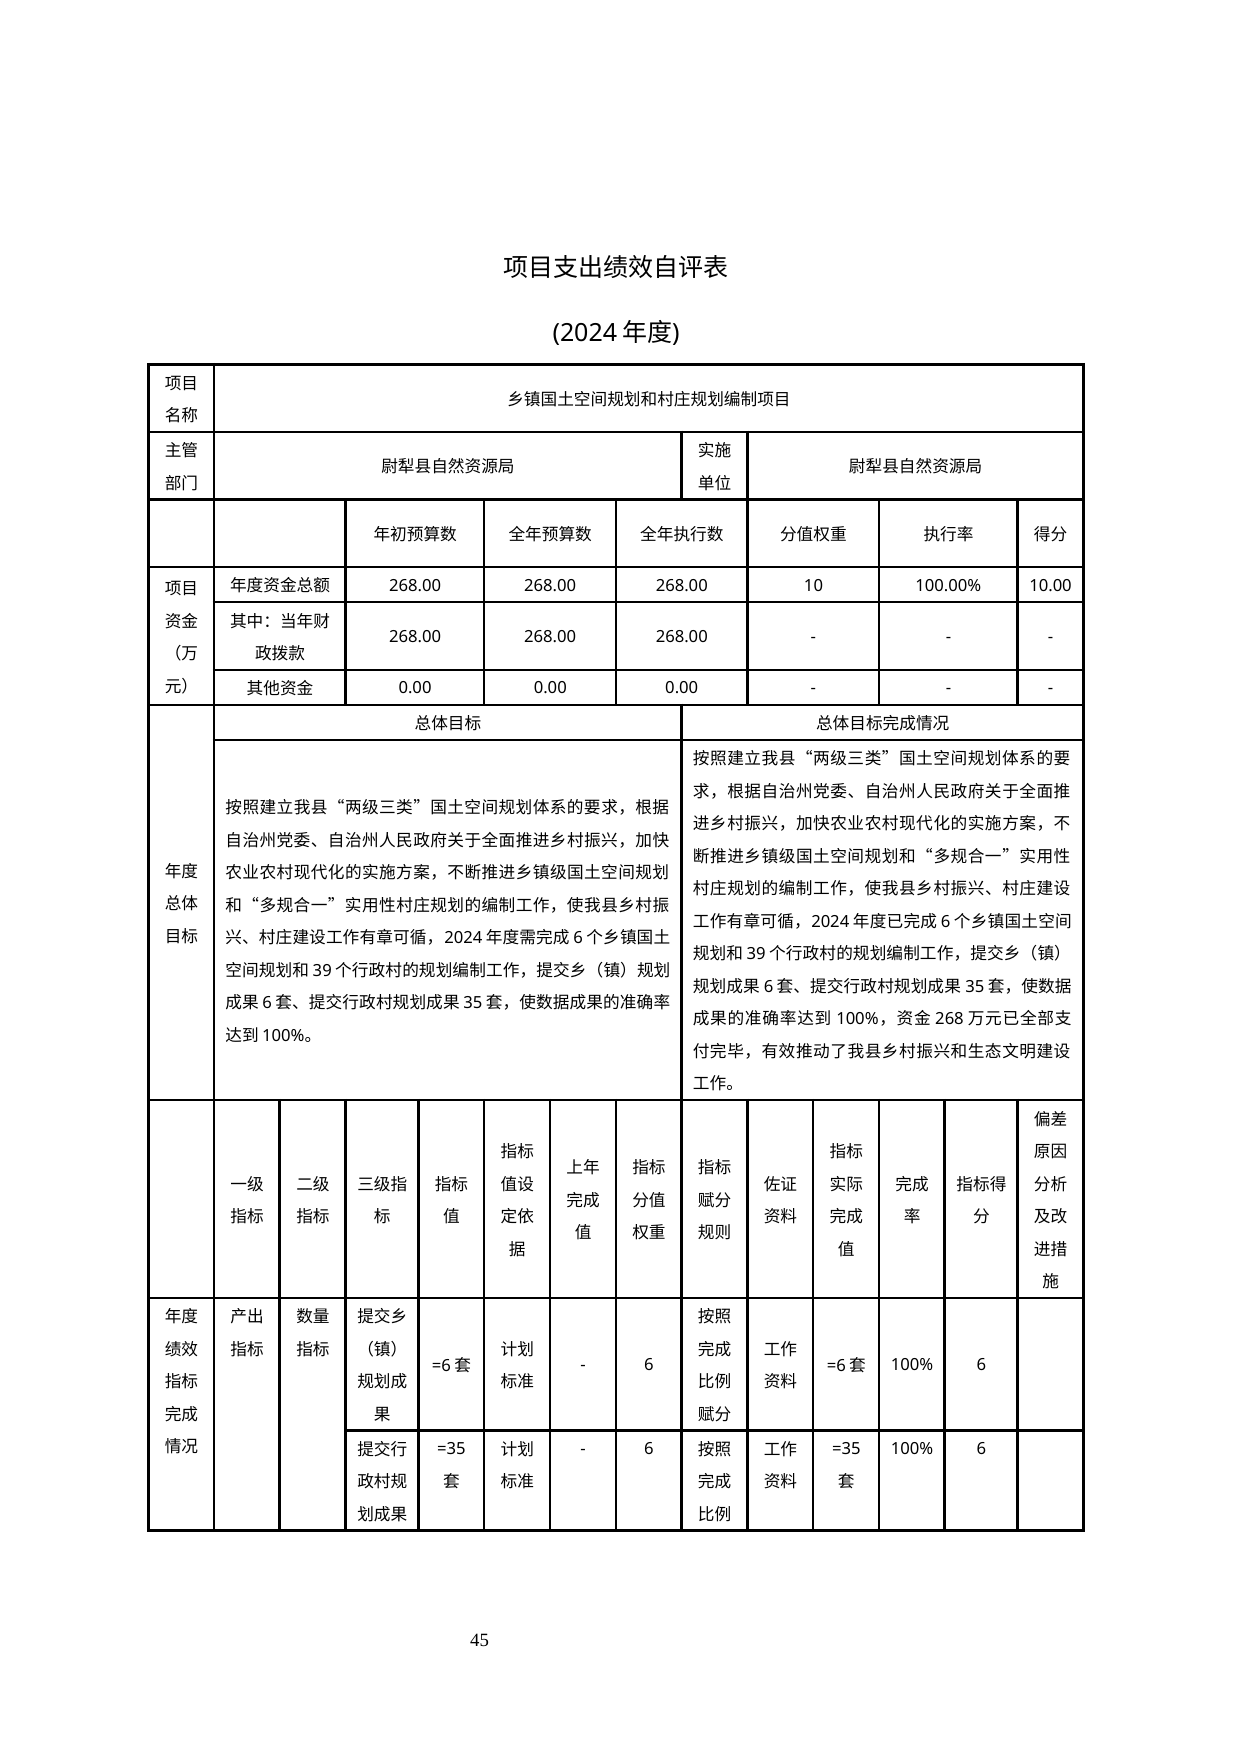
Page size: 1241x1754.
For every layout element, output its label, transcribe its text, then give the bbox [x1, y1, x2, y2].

table_cell 主管部门 [150, 433, 213, 498]
table_cell 100% [880, 1432, 943, 1529]
table_cell 10.00 [1019, 568, 1082, 601]
table_cell [1019, 1432, 1082, 1529]
table_cell 计划标准 [485, 1432, 549, 1529]
table_cell 完成率 [880, 1101, 943, 1296]
table_cell (2024年度) [148, 298, 1083, 363]
table_cell 268.00 [485, 568, 615, 601]
table_cell 乡镇国土空间规划和村庄规划编制项目 [215, 366, 1082, 431]
table_cell 268.00 [347, 568, 483, 601]
table_cell 6 [617, 1299, 680, 1429]
table_cell 分值权重 [749, 501, 878, 566]
table_cell 268.00 [617, 568, 746, 601]
table_cell 指标值设定依据 [485, 1101, 549, 1296]
table_cell 其他资金 [215, 671, 344, 703]
table_cell 10 [749, 568, 878, 601]
table_cell 按照建立我县“两级三类”国土空间规划体系的要求，根据自治州党委、自治州人民政府关于全面推进乡村振兴，加快农业农村现代化的实施方案，不断推进乡镇级国土空间规划和“多规合一”实用性村庄规划的编制工作，使我县乡村振兴、村庄建设工作有章可循，2024年度需完成6个乡镇国土空间规划和39个行政村的规划编制工作，提交乡（镇）规划成果6套、提交行政村规划成果35套，使数据成果的准确率达到100%。 [215, 741, 680, 1099]
table_cell 年度资金总额 [215, 568, 344, 601]
table_cell 0.00 [485, 671, 615, 703]
table_cell 一级指标 [215, 1101, 278, 1296]
table_cell =6套 [814, 1299, 878, 1429]
table_cell - [551, 1432, 615, 1529]
table_cell 产出指标 [215, 1299, 278, 1529]
table_cell - [551, 1299, 615, 1429]
table_cell 执行率 [880, 501, 1016, 566]
table_cell - [749, 603, 878, 668]
table_cell 尉犁县自然资源局 [215, 433, 680, 498]
table_cell 指标赋分规则 [683, 1101, 746, 1296]
table_cell 按照完成比例赋分 [683, 1432, 746, 1529]
table_cell 上年完成值 [551, 1101, 615, 1296]
table_cell =6套 [420, 1299, 483, 1429]
table_cell 计划标准 [485, 1299, 549, 1429]
table_cell 全年执行数 [617, 501, 746, 566]
table_cell 100% [880, 1299, 943, 1429]
table_cell 指标实际完成值 [814, 1101, 878, 1296]
table_cell [150, 501, 213, 566]
table_cell [215, 501, 344, 566]
table_cell 尉犁县自然资源局 [749, 433, 1082, 498]
table_cell =35套 [420, 1432, 483, 1529]
table_cell 6 [946, 1432, 1016, 1529]
table_cell 提交行政村规划成果 [347, 1432, 417, 1529]
table_cell 指标值 [420, 1101, 483, 1296]
table_cell 0.00 [347, 671, 483, 703]
table_cell - [1019, 603, 1082, 668]
table_cell 偏差原因分析及改进措施 [1019, 1101, 1082, 1296]
table_cell 提交乡（镇）规划成果 [347, 1299, 417, 1429]
table_cell 268.00 [485, 603, 615, 668]
table_cell - [749, 671, 878, 703]
table_cell 数量指标 [281, 1299, 344, 1529]
table_cell 100.00% [880, 568, 1016, 601]
table_cell 实施单位 [683, 433, 746, 498]
table_cell 得分 [1019, 501, 1082, 566]
table_cell [1019, 1299, 1082, 1429]
table_cell 6 [946, 1299, 1016, 1429]
table_cell 268.00 [617, 603, 746, 668]
table_cell 按照建立我县“两级三类”国土空间规划体系的要求，根据自治州党委、自治州人民政府关于全面推进乡村振兴，加快农业农村现代化的实施方案，不断推进乡镇级国土空间规划和“多规合一”实用性村庄规划的编制工作，使我县乡村振兴、村庄建设工作有章可循，2024年度已完成6个乡镇国土空间规划和39个行政村的规划编制工作，提交乡（镇）规划成果6套、提交行政村规划成果35套，使数据成果的准确率达到100%，资金268万元已全部支付完毕，有效推动了我县乡村振兴和生态文明建设工作。 [683, 741, 1082, 1099]
table_cell 二级指标 [281, 1101, 344, 1296]
table_cell 按照完成比例赋分 [683, 1299, 746, 1429]
table_cell 年初预算数 [347, 501, 483, 566]
table_cell 其中：当年财政拨款 [215, 603, 344, 668]
table_cell - [880, 603, 1016, 668]
table_cell - [1019, 671, 1082, 703]
table_cell 全年预算数 [485, 501, 615, 566]
table_cell 年度总体目标 [150, 706, 213, 1099]
table_cell 项目资金 （万元） [150, 568, 213, 703]
table_cell 总体目标 [215, 706, 680, 739]
table_cell 指标得分 [946, 1101, 1016, 1296]
table_cell =35套 [814, 1432, 878, 1529]
table_header 项目支出绩效自评表 [148, 233, 1083, 298]
table_cell 268.00 [347, 603, 483, 668]
table_cell 6 [617, 1432, 680, 1529]
table_cell 总体目标完成情况 [683, 706, 1082, 739]
table_cell 工作资料 [749, 1299, 812, 1429]
table_cell 佐证资料 [749, 1101, 812, 1296]
table_cell 年度绩效指标完成情况 [150, 1299, 213, 1529]
table_cell 指标分值权重 [617, 1101, 680, 1296]
table_cell 0.00 [617, 671, 746, 703]
table_cell 三级指标 [347, 1101, 417, 1296]
table_cell 项目名称 [150, 366, 213, 431]
table_cell [150, 1101, 213, 1296]
table_cell 工作资料 [749, 1432, 812, 1529]
table_cell - [880, 671, 1016, 703]
